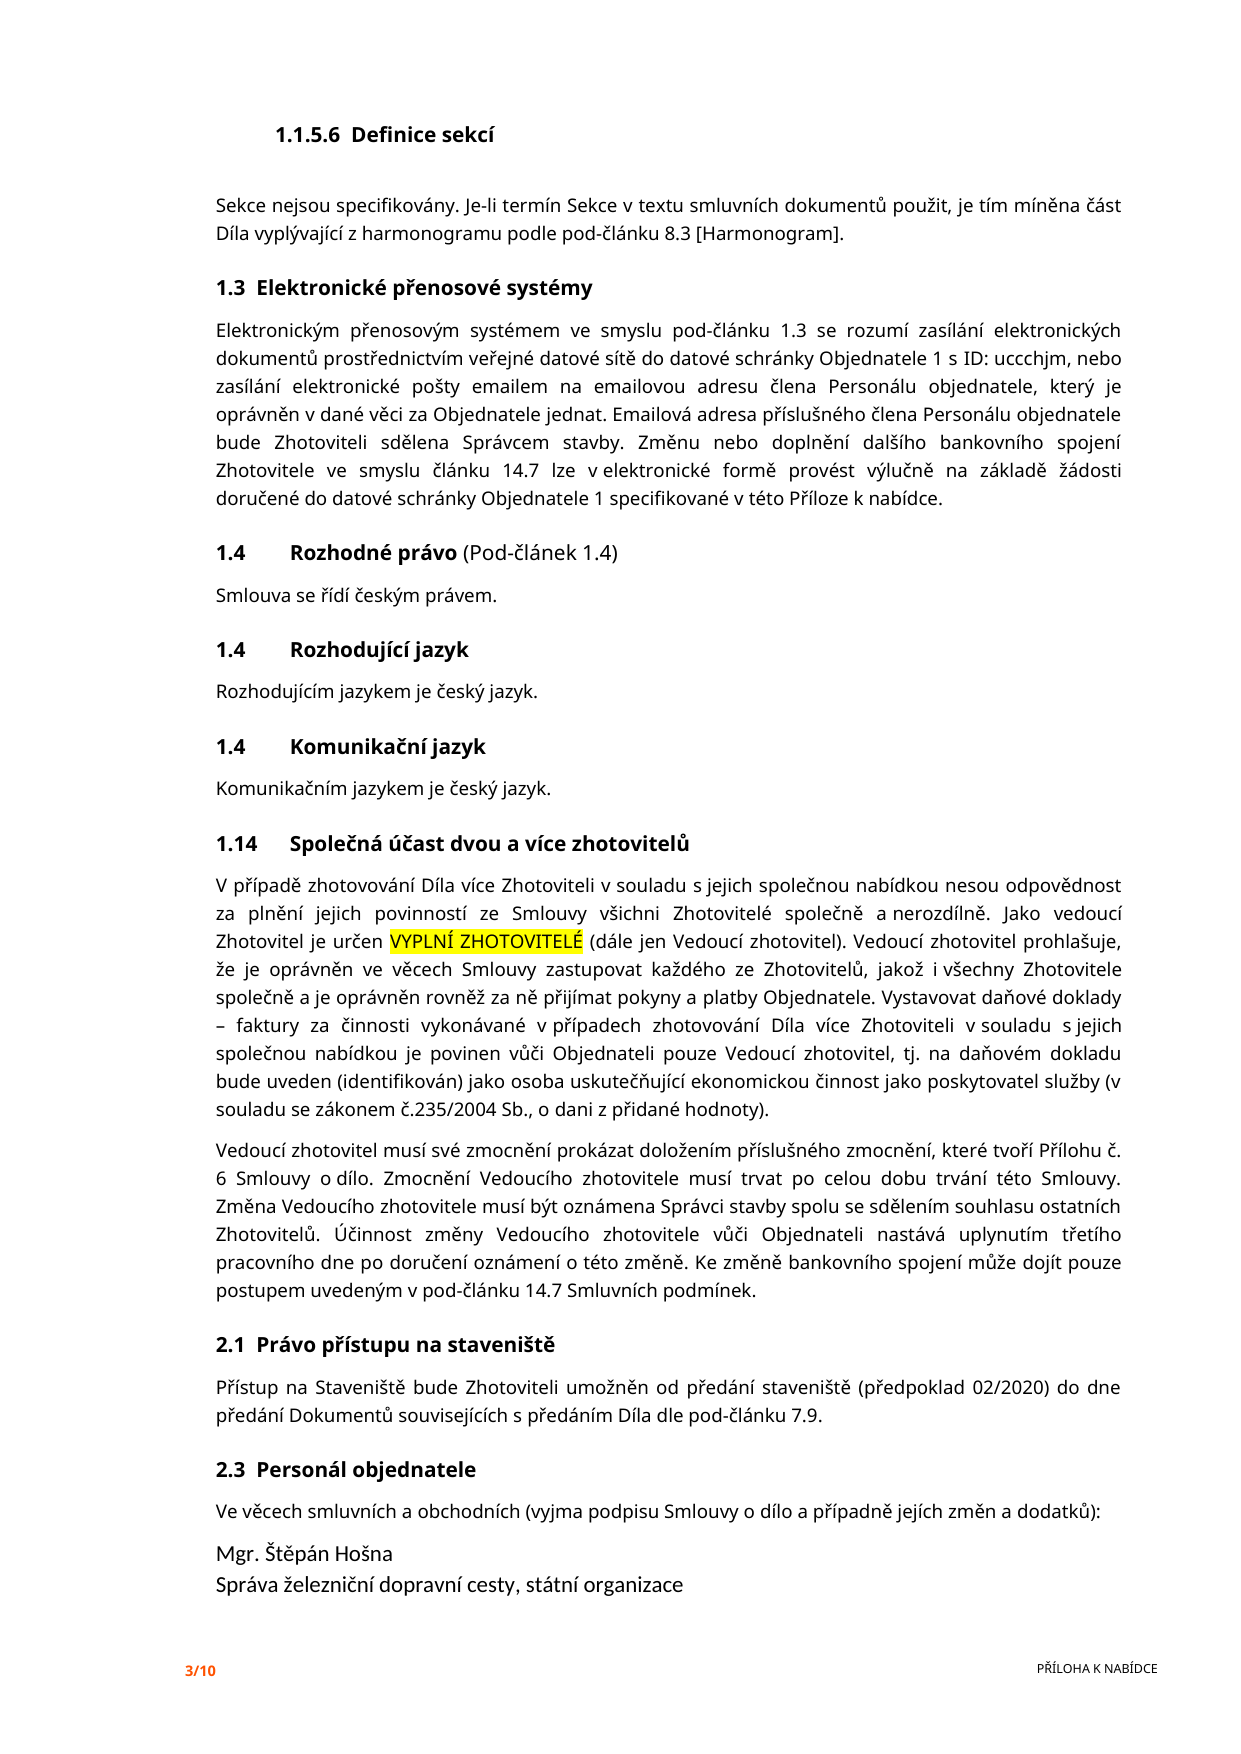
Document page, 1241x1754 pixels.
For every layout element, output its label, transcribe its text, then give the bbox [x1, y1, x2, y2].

text Správa železniční dopravní cesty, státní organizace [216, 1570, 1122, 1598]
text 1.14 Společná účast dvou a více zhotovitelů [216, 829, 1122, 857]
text 1.4 Komunikační jazyk [216, 732, 1122, 760]
text 1.4 Rozhodné právo (Pod-článek 1.4) [216, 538, 1122, 567]
text Elektronickým přenosovým systémem ve smyslu pod-článku 1.3 se rozumí zasílání elektronických dokumentů prostřednictvím veřejné datové sítě do datové schránky Objednatele 1 s ID: uccchjm, nebo zasílání elektronické pošty emailem na emailovou adresu člena Personálu objednatele, který je oprávněn v dané věci za Objednatele jednat. Emailová adresa příslušného člena Personálu objednatele bude Zhotoviteli sdělena Správcem stavby. Změnu nebo doplnění dalšího bankovního spojení Zhotovitele ve smyslu článku 14.7 lze v elektronické formě provést výlučně na základě žádosti doručené do datové schránky Objednatele 1 specifikované v této Příloze k nabídce. [216, 317, 1122, 511]
text Komunikačním jazykem je český jazyk. [216, 776, 1122, 801]
text Vedoucí zhotovitel musí své zmocnění prokázat doložením příslušného zmocnění, které tvoří Přílohu č. 6 Smlouvy o dílo. Zmocnění Vedoucího zhotovitele musí trvat po celou dobu trvání této Smlouvy. Změna Vedoucího zhotovitele musí být oznámena Správci stavby spolu se sdělením souhlasu ostatních Zhotovitelů. Účinnost změny Vedoucího zhotovitele vůči Objednateli nastává uplynutím třetího pracovního dne po doručení oznámení o této změně. Ke změně bankovního spojení může dojít pouze postupem uvedeným v pod-článku 14.7 Smluvních podmínek. [216, 1137, 1122, 1303]
text Mgr. Štěpán Hošna [216, 1539, 1122, 1567]
text 2.1 Právo přístupu na staveniště [216, 1330, 1122, 1359]
text Smlouva se řídí českým právem. [216, 582, 1122, 608]
text Sekce nejsou specifikovány. Je-li termín Sekce v textu smluvních dokumentů použit, je tím míněna část Díla vyplývající z harmonogramu podle pod-článku 8.3 [Harmonogram]. [216, 192, 1122, 246]
text 2.3 Personál objednatele [216, 1455, 1122, 1483]
text 1.3 Elektronické přenosové systémy [216, 273, 1122, 302]
text 1.4 Rozhodující jazyk [216, 635, 1122, 663]
text Přístup na Staveniště bude Zhotoviteli umožněn od předání staveniště (předpoklad 02/2020) do dne předání Dokumentů souvisejících s předáním Díla dle pod-článku 7.9. [216, 1374, 1122, 1427]
text V případě zhotovování Díla více Zhotoviteli v souladu s jejich společnou nabídkou nesou odpovědnost za plnění jejich povinností ze Smlouvy všichni Zhotovitelé společně a nerozdílně. Jako vedoucí Zhotovitel je určen VYPLNÍ ZHOTOVITELÉ (dále jen Vedoucí zhotovitel). Vedoucí zhotovitel prohlašuje, že je oprávněn ve věcech Smlouvy zastupovat každého ze Zhotovitelů, jakož i všechny Zhotovitele společně a je oprávněn rovněž za ně přijímat pokyny a platby Objednatele. Vystavovat daňové doklady – faktury za činnosti vykonávané v případech zhotovování Díla více Zhotoviteli v souladu s jejich společnou nabídkou je povinen vůči Objednateli pouze Vedoucí zhotovitel, tj. na daňovém dokladu bude uveden (identifikován) jako osoba uskutečňující ekonomickou činnost jako poskytovatel služby (v souladu se zákonem č.235/2004 Sb., o dani z přidané hodnoty). [216, 872, 1122, 1122]
text 1.1.5.6 Definice sekcí [275, 121, 1122, 149]
text Rozhodujícím jazykem je český jazyk. [216, 679, 1122, 704]
text Ve věcech smluvních a obchodních (vyjma podpisu Smlouvy o dílo a případně jejích změn a dodatků): [216, 1499, 1122, 1524]
